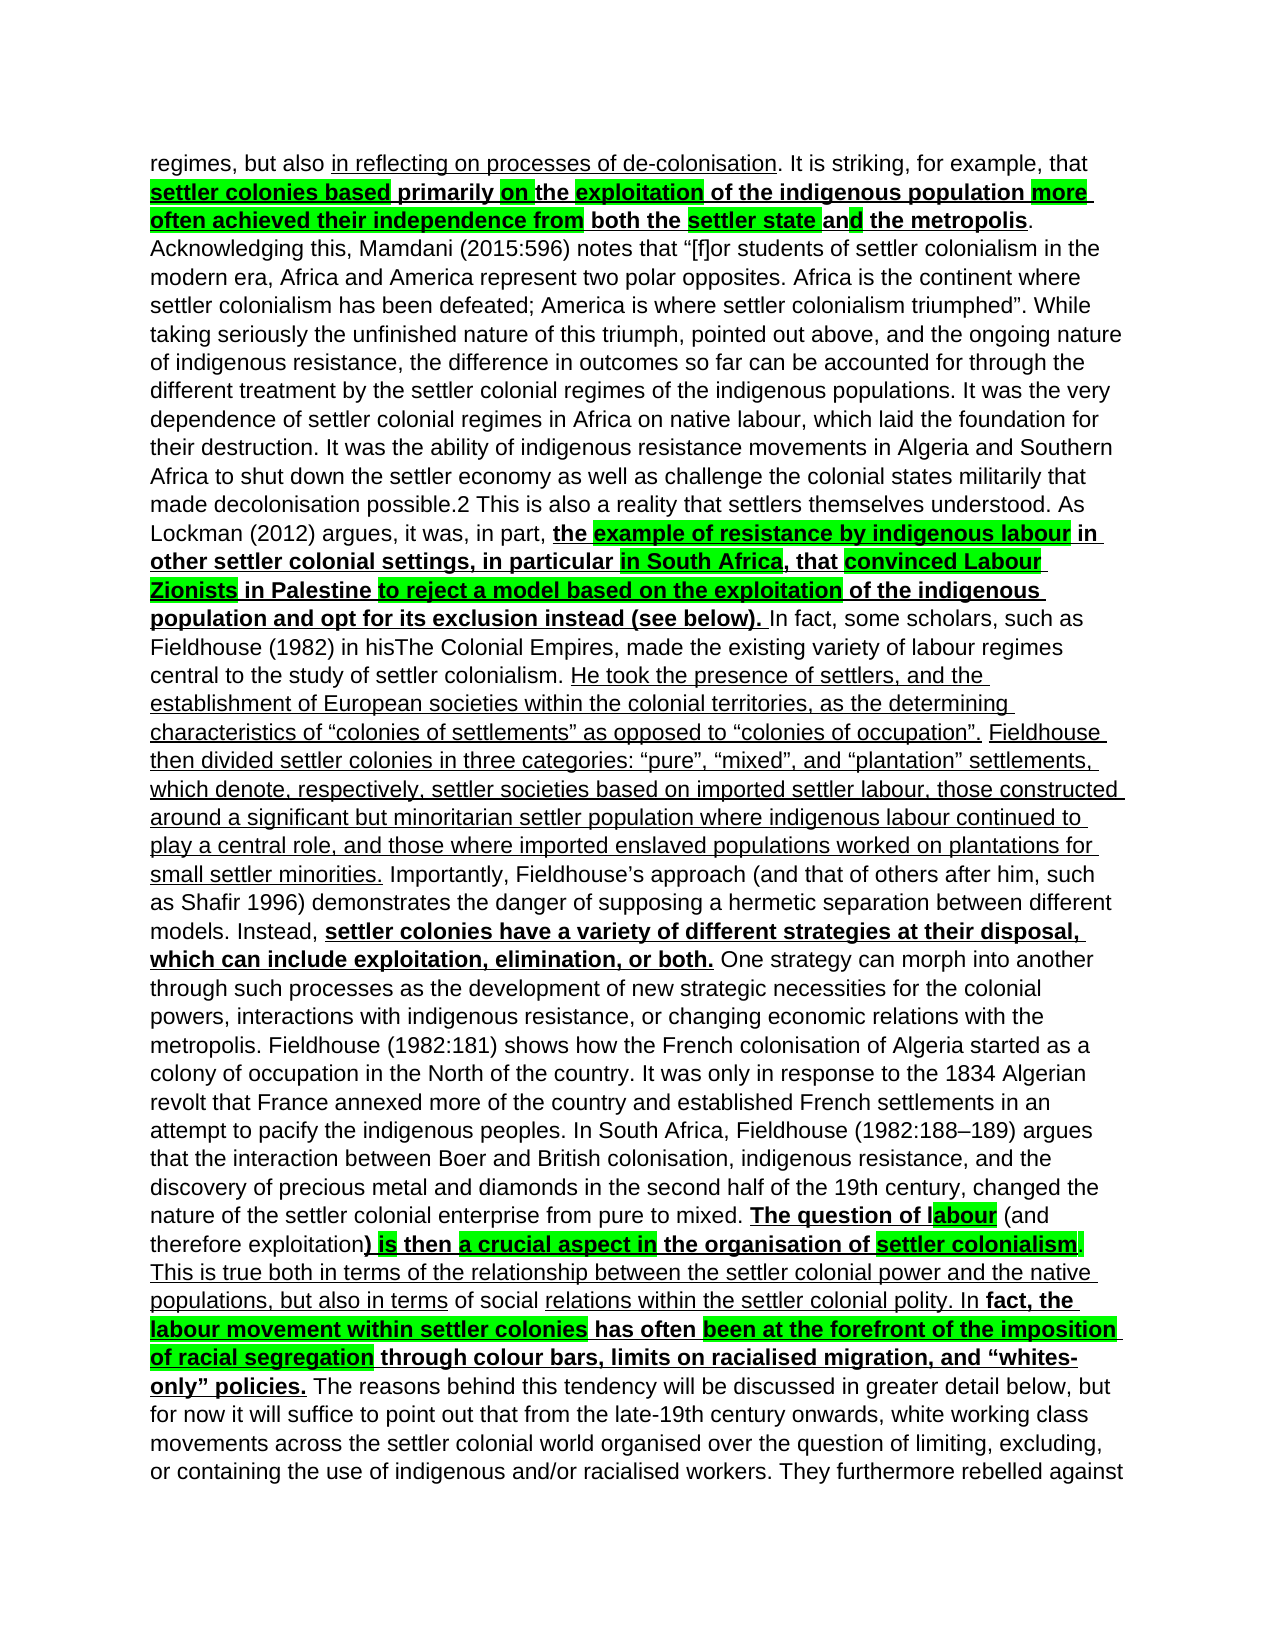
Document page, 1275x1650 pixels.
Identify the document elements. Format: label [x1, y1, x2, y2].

text [150, 800, 1125, 1484]
text [150, 150, 1125, 798]
